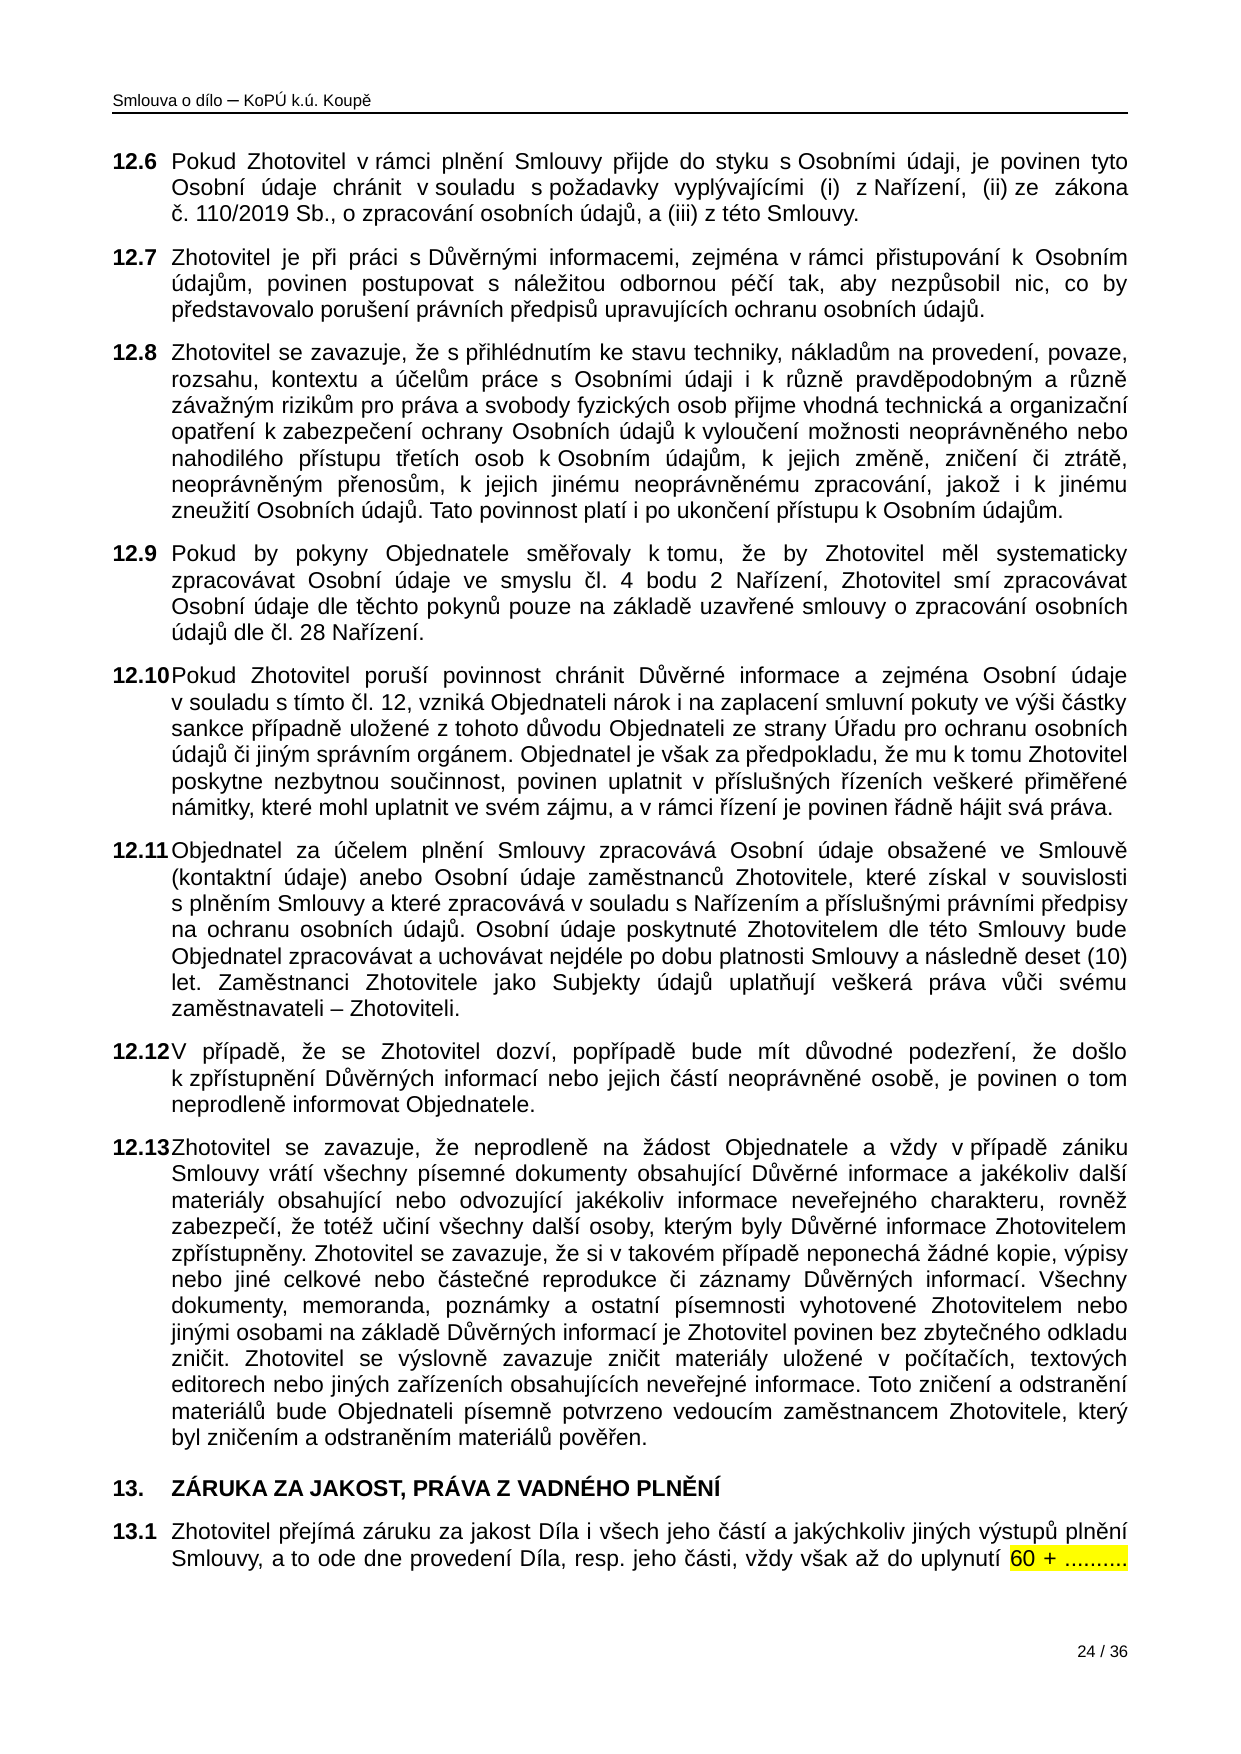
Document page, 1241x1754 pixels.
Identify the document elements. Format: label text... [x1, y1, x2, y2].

text Objednatel za účelem plnění Smlouvy zpracovává Osobní údaje obsažené ve Smlouvě (kontaktní údaje) anebo Osobní údaje zaměstnanců Zhotovitele, které získal v souvislosti s plněním Smlouvy a které zpracovává v souladu s Nařízením a příslušnými právními předpisy na ochranu osobních údajů. Osobní údaje poskytnuté Zhotovitelem dle této Smlouvy bude Objednatel zpracovávat a uchovávat nejdéle po dobu platnosti Smlouvy a následně deset (10) let. Zaměstnanci Zhotovitele jako Subjekty údajů uplatňují veškerá práva vůči svému zaměstnavateli – Zhotoviteli. [112, 837, 1128, 1022]
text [112, 1518, 1128, 1571]
text Záruka za jakost, práva z vadného plnění [112, 1475, 1128, 1502]
text Pokud Zhotovitel poruší povinnost chránit Důvěrné informace a zejména Osobní údaje v souladu s tímto čl. 12, vzniká Objednateli nárok i na zaplacení smluvní pokuty ve výši částky sankce případně uložené z tohoto důvodu Objednateli ze strany Úřadu pro ochranu osobních údajů či jiným správním orgánem. Objednatel je však za předpokladu, že mu k tomu Zhotovitel poskytne nezbytnou součinnost, povinen uplatnit v příslušných řízeních veškeré přiměřené námitky, které mohl uplatnit ve svém zájmu, a v rámci řízení je povinen řádně hájit svá práva. [112, 662, 1128, 821]
text Zhotovitel se zavazuje, že neprodleně na žádost Objednatele a vždy v případě zániku Smlouvy vrátí všechny písemné dokumenty obsahující Důvěrné informace a jakékoliv další materiály obsahující nebo odvozující jakékoliv informace neveřejného charakteru, rovněž zabezpečí, že totéž učiní všechny další osoby, kterým byly Důvěrné informace Zhotovitelem zpřístupněny. Zhotovitel se zavazuje, že si v takovém případě neponechá žádné kopie, výpisy nebo jiné celkové nebo částečné reprodukce či záznamy Důvěrných informací. Všechny dokumenty, memoranda, poznámky a ostatní písemnosti vyhotovené Zhotovitelem nebo jinými osobami na základě Důvěrných informací je Zhotovitel povinen bez zbytečného odkladu zničit. Zhotovitel se výslovně zavazuje zničit materiály uložené v počítačích, textových editorech nebo jiných zařízeních obsahujících neveřejné informace. Toto zničení a odstranění materiálů bude Objednateli písemně potvrzeno vedoucím zaměstnancem Zhotovitele, který byl zničením a odstraněním materiálů pověřen. [112, 1134, 1128, 1450]
text Zhotovitel je při práci s Důvěrnými informacemi, zejména v rámci přistupování k Osobním údajům, povinen postupovat s náležitou odbornou péčí tak, aby nezpůsobil nic, co by představovalo porušení právních předpisů upravujících ochranu osobních údajů. [112, 243, 1128, 322]
text V případě, že se Zhotovitel dozví, popřípadě bude mít důvodné podezření, že došlo k zpřístupnění Důvěrných informací nebo jejich částí neoprávněné osobě, je povinen o tom neprodleně informovat Objednatele. [112, 1038, 1128, 1117]
text Pokud by pokyny Objednatele směřovaly k tomu, že by Zhotovitel měl systematicky zpracovávat Osobní údaje ve smyslu čl. 4 bodu 2 Nařízení, Zhotovitel smí zpracovávat Osobní údaje dle těchto pokynů pouze na základě uzavřené smlouvy o zpracování osobních údajů dle čl. 28 Nařízení. [112, 540, 1128, 646]
text Pokud Zhotovitel v rámci plnění Smlouvy přijde do styku s Osobními údaji, je povinen tyto Osobní údaje chránit v souladu s požadavky vyplývajícími (i) z Nařízení, (ii) ze zákona č. 110/2019 Sb., o zpracování osobních údajů, a (iii) z této Smlouvy. [112, 148, 1128, 227]
text Zhotovitel se zavazuje, že s přihlédnutím ke stavu techniky, nákladům na provedení, povaze, rozsahu, kontextu a účelům práce s Osobními údaji i k různě pravděpodobným a různě závažným rizikům pro práva a svobody fyzických osob přijme vhodná technická a organizační opatření k zabezpečení ochrany Osobních údajů k vyloučení možnosti neoprávněného nebo nahodilého přístupu třetích osob k Osobním údajům, k jejich změně, zničení či ztrátě, neoprávněným přenosům, k jejich jinému neoprávněnému zpracování, jakož i k jinému zneužití Osobních údajů. Tato povinnost platí i po ukončení přístupu k Osobním údajům. [112, 339, 1128, 524]
